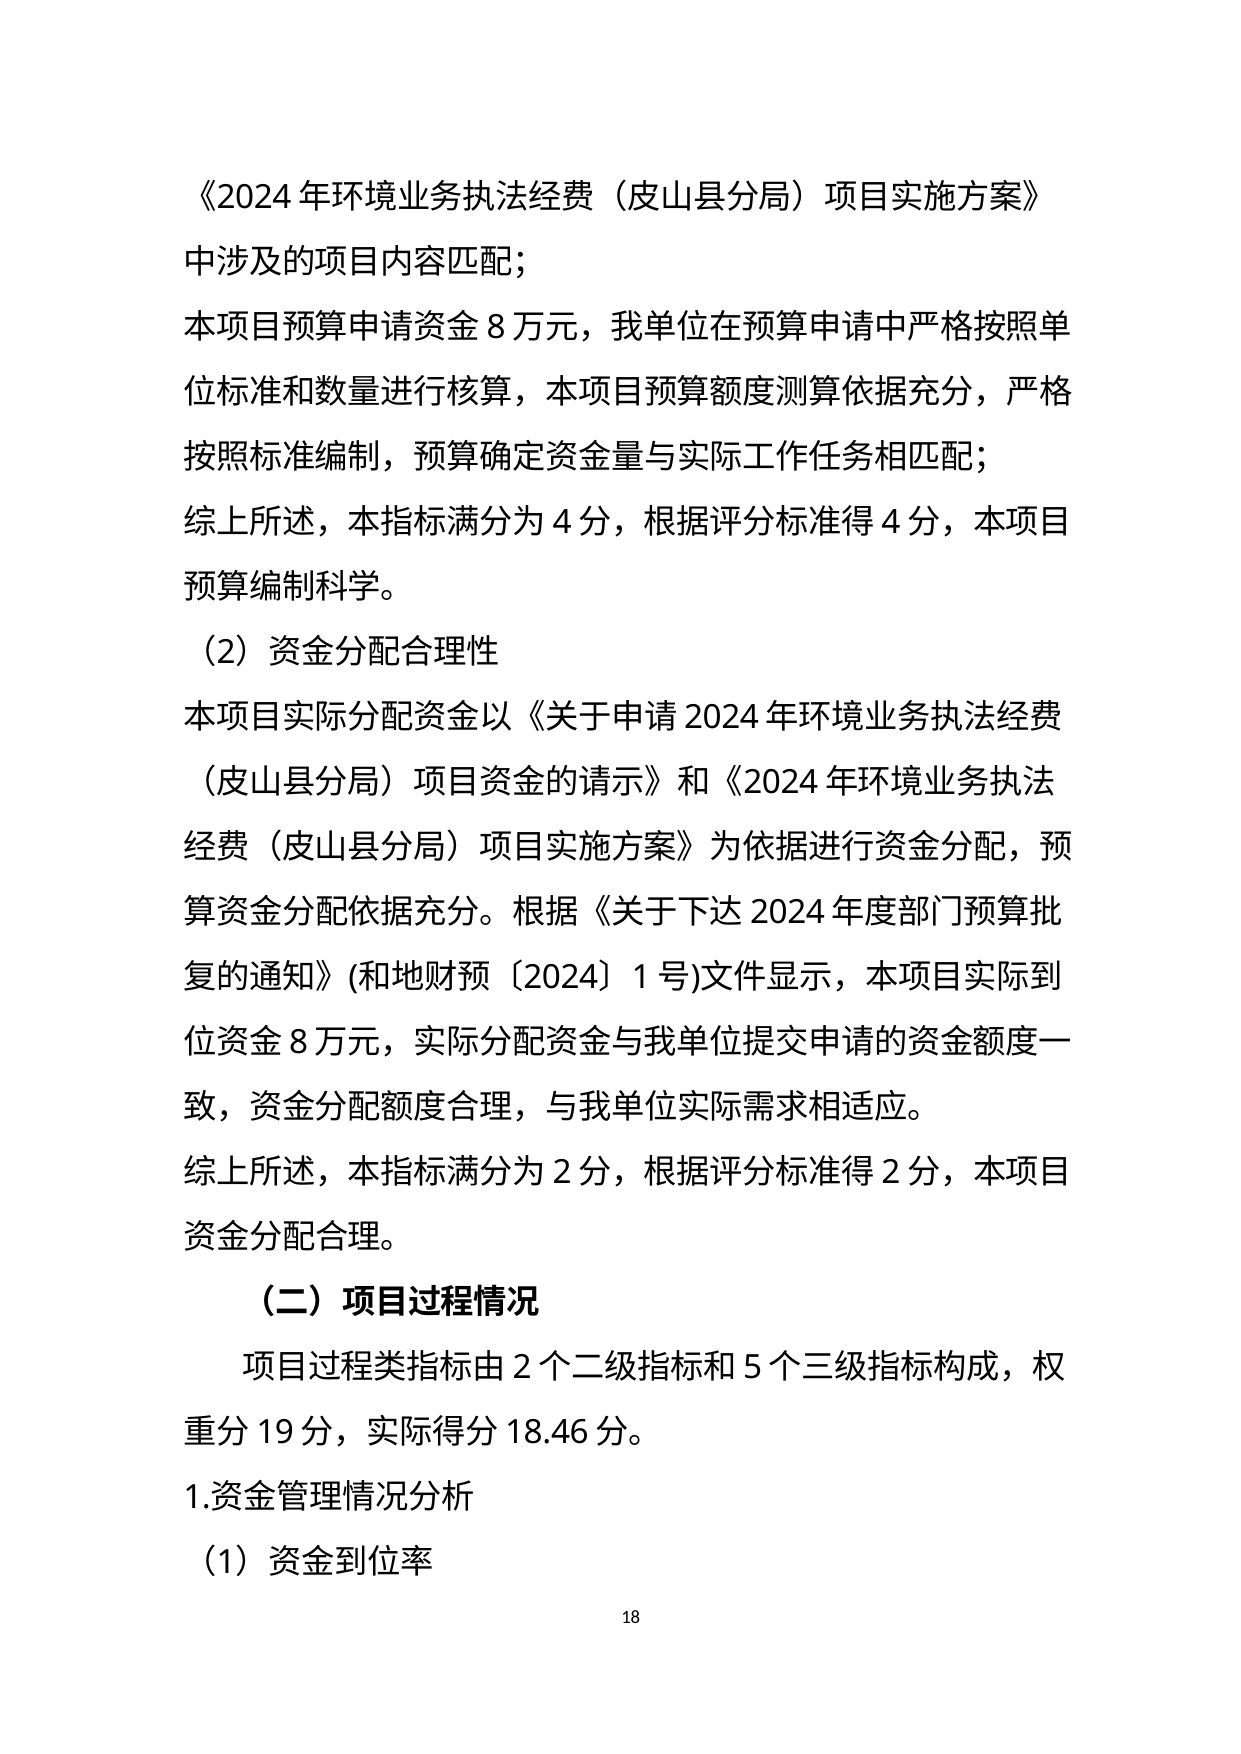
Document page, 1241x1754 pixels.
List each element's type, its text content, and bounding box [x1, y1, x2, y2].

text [183, 162, 1078, 1267]
text （二）项目过程情况 [183, 1267, 1078, 1332]
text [183, 1332, 1078, 1592]
